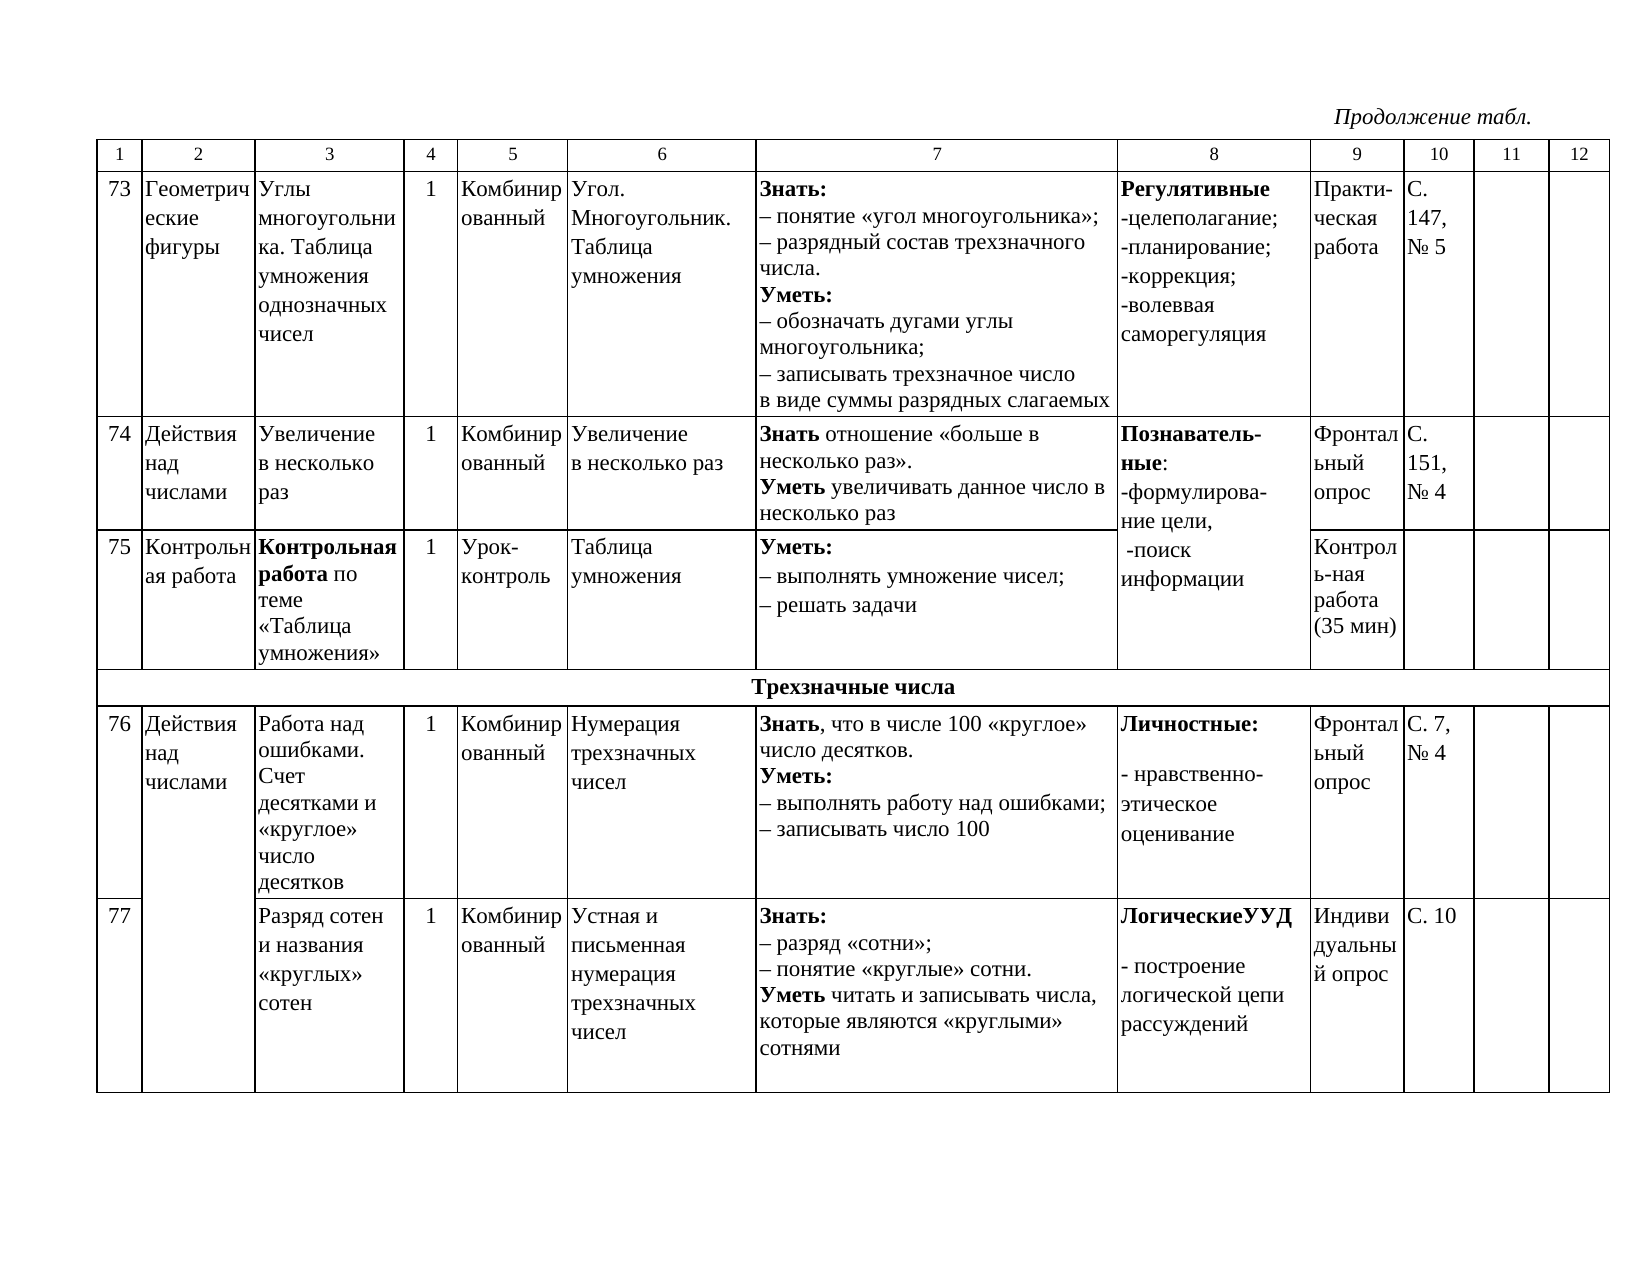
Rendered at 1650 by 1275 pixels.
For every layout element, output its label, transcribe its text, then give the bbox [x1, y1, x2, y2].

table_cell Знать, что в числе 100 «круглое» число десятков. Уметь: – выполнять работу над ошибками; – записывать число 100 [757, 707, 1117, 897]
table_cell Таблица умножения [568, 531, 755, 668]
table_cell 73 [98, 172, 141, 416]
table_cell Фронтальный опрос [1311, 707, 1403, 897]
table_header 10 [1405, 140, 1473, 171]
table_header 11 [1475, 140, 1548, 171]
table_cell С. 10 [1405, 899, 1473, 1092]
table_cell 1 [405, 172, 457, 416]
table_cell [1550, 707, 1609, 897]
table_header 6 [568, 140, 755, 171]
table_cell Индивидуальный опрос [1311, 899, 1403, 1092]
table_cell ЛогическиеУУД - построение логической цепи рассуждений [1118, 899, 1310, 1092]
table_cell Углы многоугольника. Таблица умножения однозначных чисел [256, 172, 403, 416]
table_cell Разряд сотен и названия «круглых» сотен [256, 899, 403, 1092]
table_cell Знать: – разряд «сотни»; – понятие «круглые» сотни. Уметь читать и записывать числа, которые являются «круглыми» сотнями [757, 899, 1117, 1092]
table_cell 1 [405, 417, 457, 529]
table_cell [1475, 417, 1548, 529]
table_cell 76 [98, 707, 141, 897]
text Продолжение табл. [29, 103, 1532, 130]
table_cell 74 [98, 417, 141, 529]
table_cell Действия над числами [143, 417, 254, 529]
table_cell Регулятивные -целеполагание; -планирование; -коррекция; -волеввая саморегуляция [1118, 172, 1310, 416]
table_cell [1475, 531, 1548, 668]
table_cell С. 147, № 5 [1405, 172, 1473, 416]
table_cell Комбинированный [458, 707, 567, 897]
table_cell Действия над числами [143, 707, 254, 1092]
table_header 7 [757, 140, 1117, 171]
table_cell 1 [405, 531, 457, 668]
table_header 5 [458, 140, 567, 171]
table_cell Увеличение в несколько раз [568, 417, 755, 529]
table_cell С. 7, № 4 [1405, 707, 1473, 897]
table_header 2 [143, 140, 254, 171]
table_cell [1550, 899, 1609, 1092]
table_cell Трехзначные числа [98, 670, 1609, 705]
table_cell Комбинированный [458, 172, 567, 416]
table_cell Устная и письменная нумерация трехзначных чисел [568, 899, 755, 1092]
table_cell Уметь: – выполнять умножение чисел; – решать задачи [757, 531, 1117, 668]
table_cell Знать отношение «больше в несколько раз». Уметь увеличивать данное число в несколько раз [757, 417, 1117, 529]
table_header 3 [256, 140, 403, 171]
table_cell Нумерация трехзначных чисел [568, 707, 755, 897]
table_cell 75 [98, 531, 141, 668]
table_cell Контрольная работа по теме «Таблица умножения» [256, 531, 403, 668]
table_cell 1 [405, 899, 457, 1092]
table_cell Комбинированный [458, 899, 567, 1092]
table_cell Увеличение в несколько раз [256, 417, 403, 529]
table_cell 1 [405, 707, 457, 897]
table_cell [1550, 172, 1609, 416]
table_cell Угол. Многоугольник. Таблица умножения [568, 172, 755, 416]
table_cell Геометрические фигуры [143, 172, 254, 416]
table_cell [1405, 531, 1473, 668]
table_header 12 [1550, 140, 1609, 171]
table_cell С. 151, № 4 [1405, 417, 1473, 529]
table_header 8 [1118, 140, 1310, 171]
table_cell [1550, 417, 1609, 529]
table_cell Личностные: - нравственно-этическое оценивание [1118, 707, 1310, 897]
table_cell Контроль-ная работа (35 мин) [1311, 531, 1403, 668]
table_header 9 [1311, 140, 1403, 171]
table_cell [1475, 707, 1548, 897]
table_header 4 [405, 140, 457, 171]
table_cell Урок-контроль [458, 531, 567, 668]
table_cell Фронтальный опрос [1311, 417, 1403, 529]
table_cell Познаватель- ные: -формулирова- ние цели, -поиск информации [1118, 417, 1310, 668]
table_cell Знать: – понятие «угол многоугольника»; – разрядный состав трехзначного числа. Уметь: – обозначать дугами углы многоугольника; – записывать трехзначное число в виде суммы разрядных слагаемых [757, 172, 1117, 416]
table_cell Практи-ческая работа [1311, 172, 1403, 416]
table_cell Контрольная работа [143, 531, 254, 668]
table_cell [1475, 899, 1548, 1092]
table_cell [1550, 531, 1609, 668]
table_cell [1475, 172, 1548, 416]
table_cell Работа над ошибками. Счет десятками и «круглое» число десятков [256, 707, 403, 897]
table_header 1 [98, 140, 141, 171]
table_cell Комбинированный [458, 417, 567, 529]
table_cell 77 [98, 899, 141, 1092]
